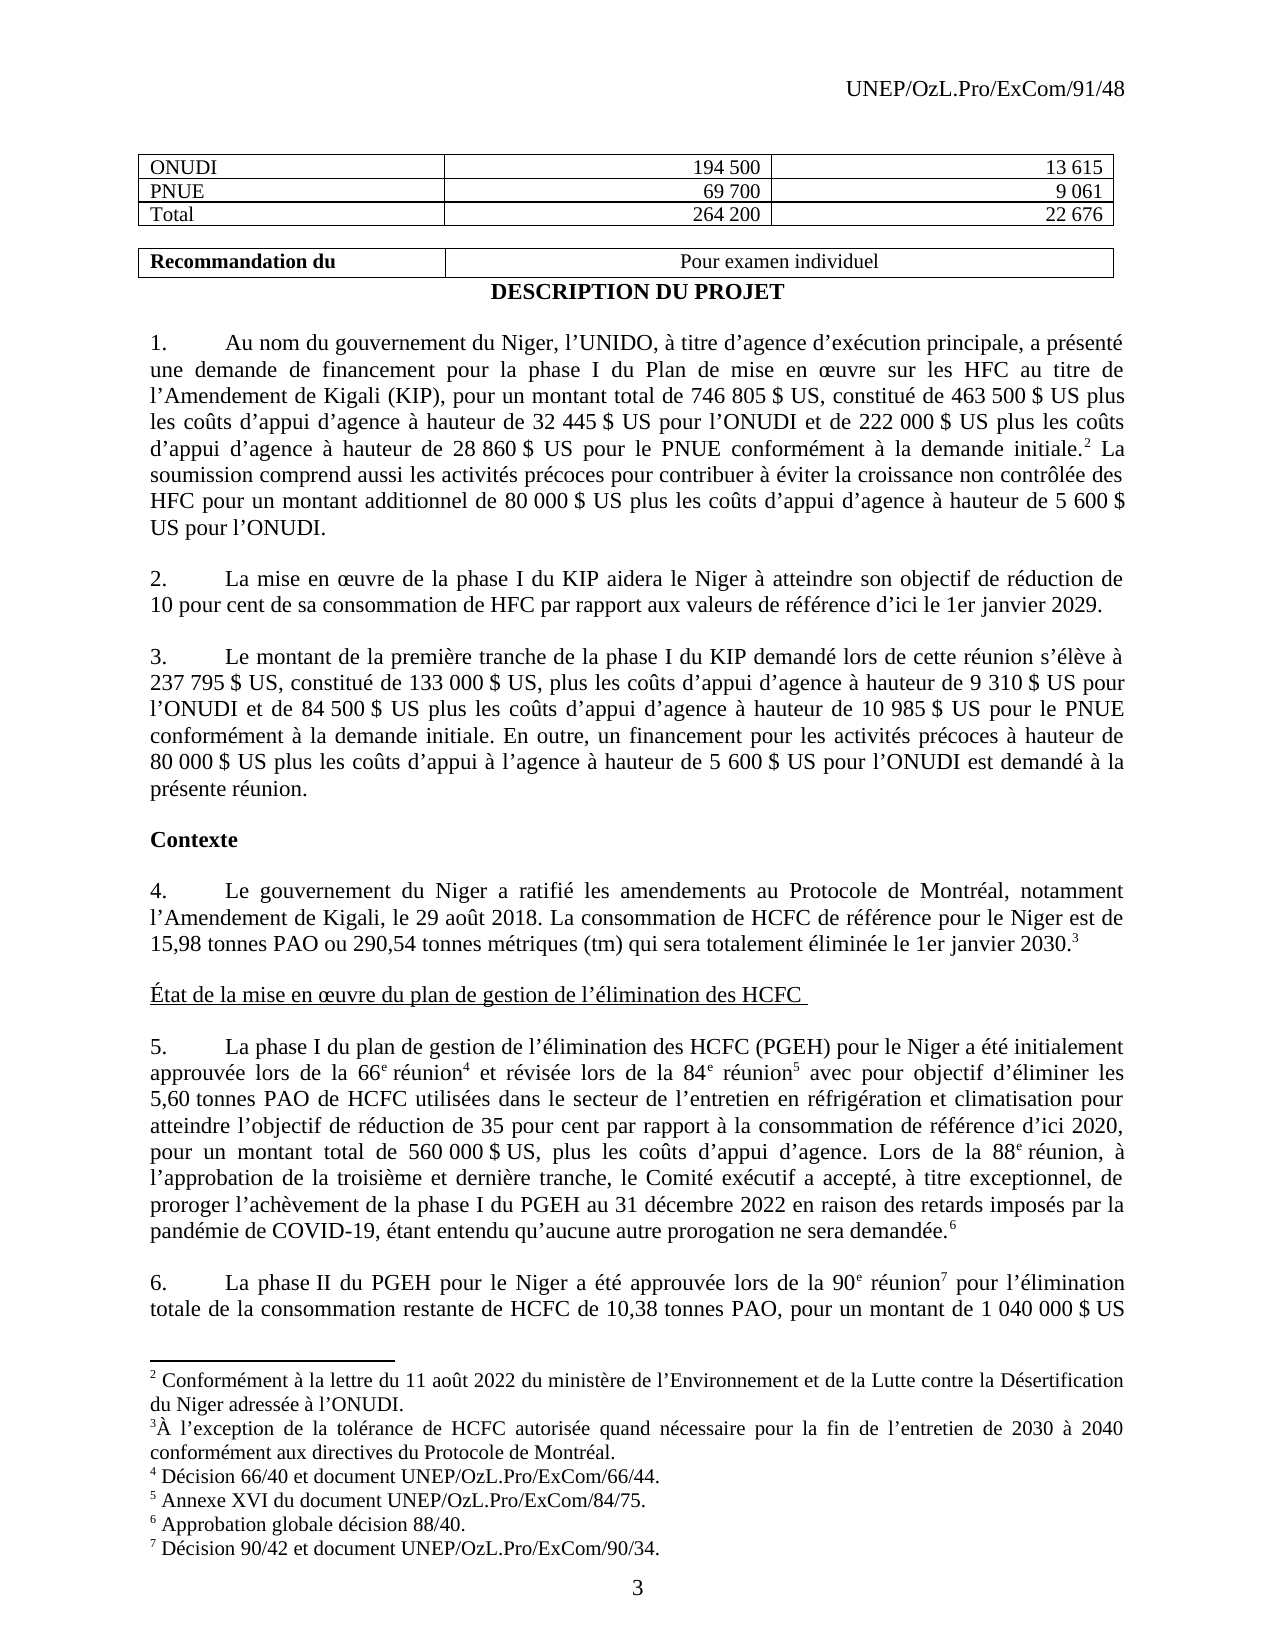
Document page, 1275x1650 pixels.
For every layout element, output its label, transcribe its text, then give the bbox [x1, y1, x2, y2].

table_cell 264 200 [445, 203, 771, 225]
table_header Recommandation du Secrétariat : [139, 249, 445, 277]
subtitle La mise en œuvre de la phase I du KIP aidera le Niger à atteindre son objectif de réduction de 10 pour cent de sa consommation de HFC par rapport aux valeurs de référence d’ici le 1er janvier 2029. [150, 565, 1125, 618]
text État de la mise en œuvre du plan de gestion de l’élimination des HCFC [150, 981, 1125, 1008]
text Contexte [150, 826, 1125, 852]
subtitle Le montant de la première tranche de la phase I du KIP demandé lors de cette réunion s’élève à 237 795 $ US, constitué de 133 000 $ US, plus les coûts d’appui d’agence à hauteur de 9 310 $ US pour l’ONUDI et de 84 500 $ US plus les coûts d’appui d’agence à hauteur de 10 985 $ US pour le PNUE conformément à la demande initiale. En outre, un financement pour les activités précoces à hauteur de 80 000 $ US plus les coûts d’appui à l’agence à hauteur de 5 600 $ US pour l’ONUDI est demandé à la présente réunion. [150, 643, 1125, 801]
subtitle La phase I du plan de gestion de l’élimination des HCFC (PGEH) pour le Niger a été initialement approuvée lors de la 66e réunion et révisée lors de la 84e réunion avec pour objectif d’éliminer les 5,60 tonnes PAO de HCFC utilisées dans le secteur de l’entretien en réfrigération et climatisation pour atteindre l’objectif de réduction de 35 pour cent par rapport à la consommation de référence d’ici 2020, pour un montant total de 560 000 $ US, plus les coûts d’appui d’agence. Lors de la 88e réunion, à l’approbation de la troisième et dernière tranche, le Comité exécutif a accepté, à titre exceptionnel, de proroger l’achèvement de la phase I du PGEH au 31 décembre 2022 en raison des retards imposés par la pandémie de COVID-19, étant entendu qu’aucune autre prorogation ne sera demandée. [150, 1033, 1125, 1243]
table_cell 69 700 [445, 179, 771, 201]
table_cell PNUE [139, 179, 444, 201]
subtitle Au nom du gouvernement du Niger, l’UNIDO, à titre d’agence d’exécution principale, a présenté une demande de financement pour la phase I du Plan de mise en œuvre sur les HFC au titre de l’Amendement de Kigali (KIP), pour un montant total de 746 805 $ US, constitué de 463 500 $ US plus les coûts d’appui d’agence à hauteur de 32 445 $ US pour l’ONUDI et de 222 000 $ US plus les coûts d’appui d’agence à hauteur de 28 860 $ US pour le PNUE conformément à la demande initiale. La soumission comprend aussi les activités précoces pour contribuer à éviter la croissance non contrôlée des HFC pour un montant additionnel de 80 000 $ US plus les coûts d’appui d’agence à hauteur de 5 600 $ US pour l’ONUDI. [150, 329, 1125, 540]
table_cell 194 500 [445, 155, 771, 178]
table_cell 9 061 [772, 179, 1113, 201]
table_cell ONUDI [139, 155, 444, 178]
subtitle Le gouvernement du Niger a ratifié les amendements au Protocole de Montréal, notamment l’Amendement de Kigali, le 29 août 2018. La consommation de HCFC de référence pour le Niger est de 15,98 tonnes PAO ou 290,54 tonnes métriques (tm) qui sera totalement éliminée le 1er janvier 2030. [150, 877, 1125, 956]
table_cell 13 615 [772, 155, 1113, 178]
table_cell Total [139, 203, 444, 225]
table_cell 22 676 [772, 203, 1113, 225]
table_header Pour examen individuel [446, 249, 1113, 277]
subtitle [150, 1268, 1125, 1321]
text DESCRIPTION DU PROJET [150, 278, 1125, 304]
